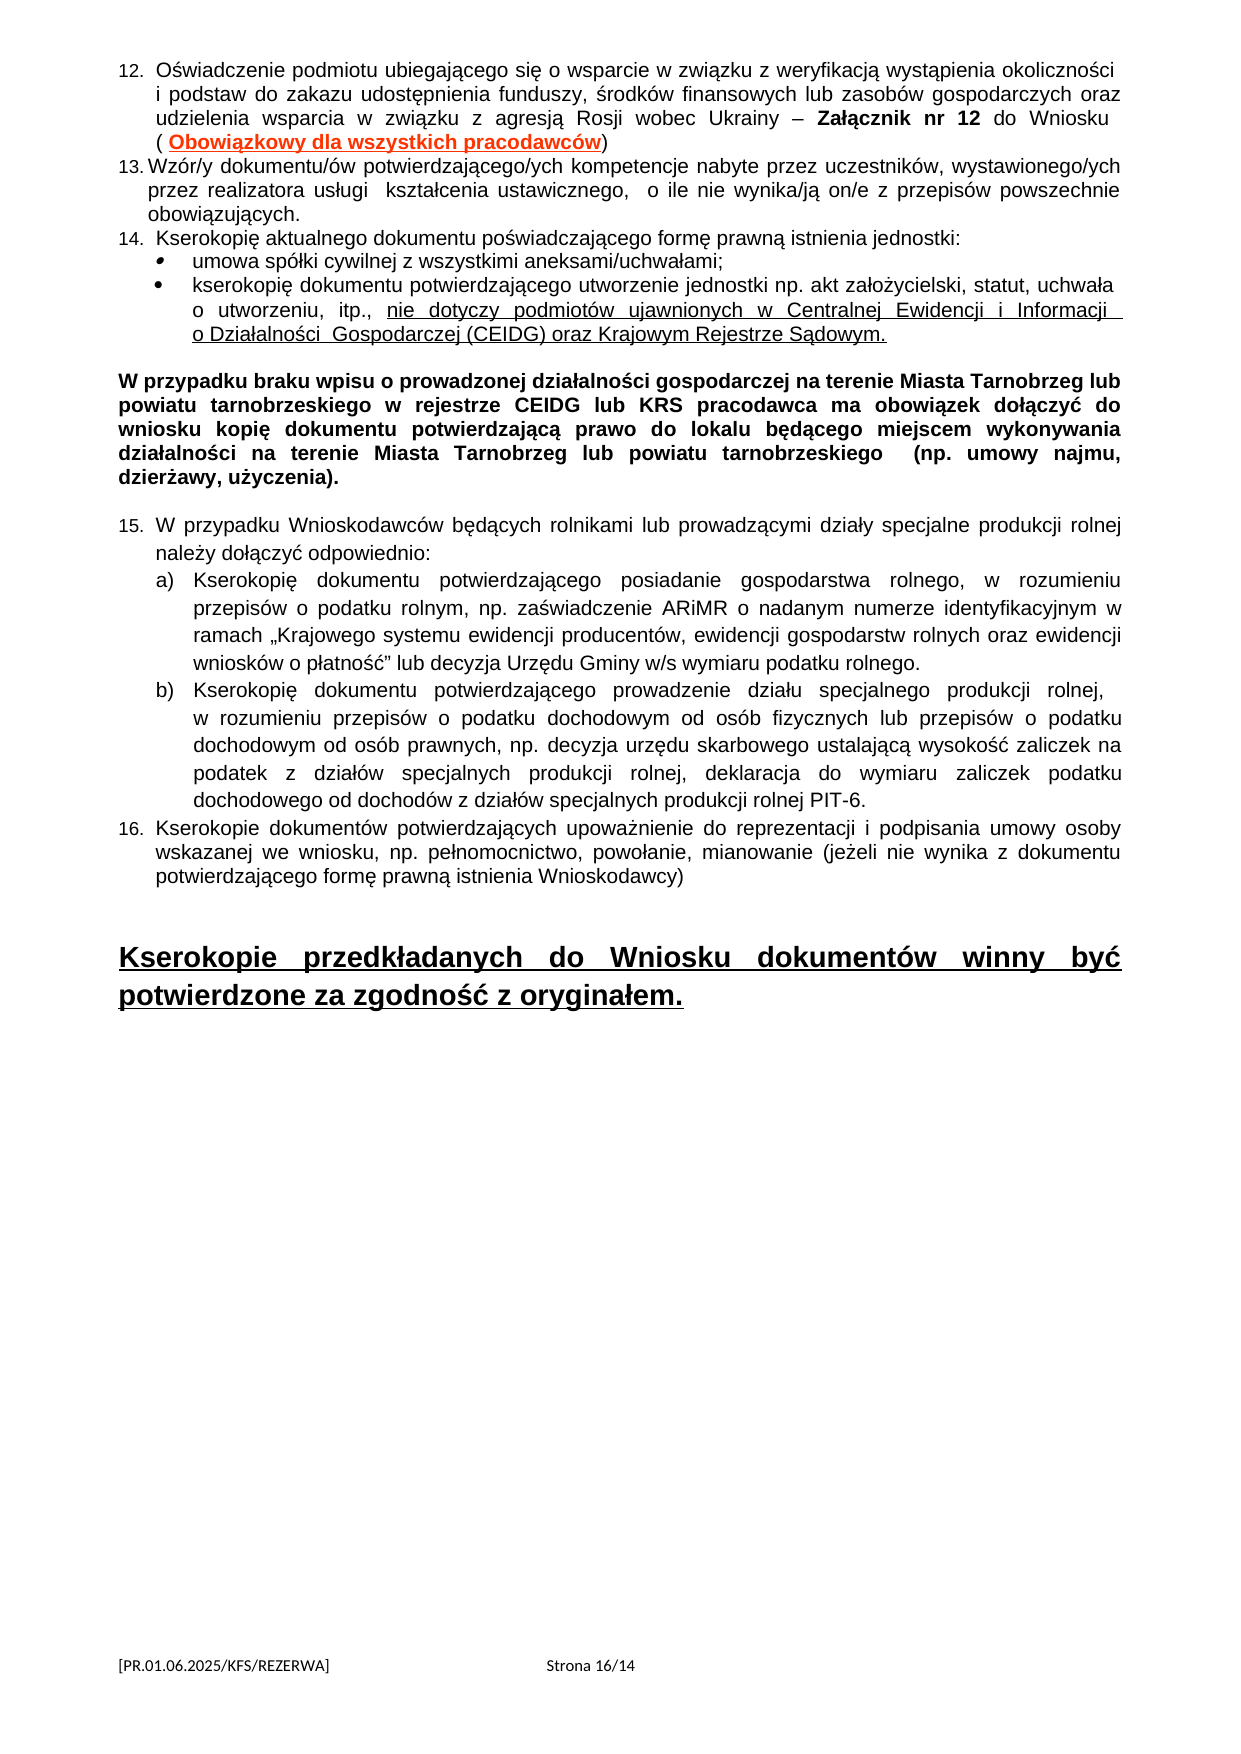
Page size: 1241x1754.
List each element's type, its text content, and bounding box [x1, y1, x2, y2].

list Oświadczenie podmiotu ubiegającego się o wsparcie w związku z weryfikacją wystąpienia okoliczności i podstaw do zakazu udostępnienia funduszy, środków finansowych lub zasobów gospodarczych oraz udzielenia wsparcia w związku z agresją Rosji wobec Ukrainy – Załącznik nr 12 do Wniosku ( Obowiązkowy dla wszystkich pracodawców) [118, 58, 1122, 153]
list kserokopię dokumentu potwierdzającego utworzenie jednostki np. akt założycielski, statut, uchwała o utworzeniu, itp., nie dotyczy podmiotów ujawnionych w Centralnej Ewidencji i Informacji o Działalności Gospodarczej (CEIDG) oraz Krajowym Rejestrze Sądowym. [154, 273, 1122, 345]
list W przypadku Wnioskodawców będących rolnikami lub prowadzącymi działy specjalne produkcji rolnej należy dołączyć odpowiednio: [118, 513, 1122, 564]
text Kserokopie przedkładanych do Wniosku dokumentów winny być potwierdzone za zgodność z oryginałem. [118, 940, 1122, 969]
list umowa spółki cywilnej z wszystkimi aneksami/uchwałami; [154, 249, 1122, 273]
list Kserokopię dokumentu potwierdzającego posiadanie gospodarstwa rolnego, w rozumieniu przepisów o podatku rolnym, np. zaświadczenie ARiMR o nadanym numerze identyfikacyjnym w ramach „Krajowego systemu ewidencji producentów, ewidencji gospodarstw rolnych oraz ewidencji wniosków o płatność” lub decyzja Urzędu Gminy w/s wymiaru podatku rolnego. [156, 568, 1122, 674]
list Kserokopię aktualnego dokumentu poświadczającego formę prawną istnienia jednostki: [118, 225, 1122, 249]
list Kserokopię dokumentu potwierdzającego prowadzenie działu specjalnego produkcji rolnej, w rozumieniu przepisów o podatku dochodowym od osób fizycznych lub przepisów o podatku dochodowym od osób prawnych, np. decyzja urzędu skarbowego ustalającą wysokość zaliczek na podatek z działów specjalnych produkcji rolnej, deklaracja do wymiaru zaliczek podatku dochodowego od dochodów z działów specjalnych produkcji rolnej PIT-6. [156, 678, 1122, 812]
text Kserokopie przedkładanych do Wniosku dokumentów winny być potwierdzone za zgodność z oryginałem. [118, 970, 1122, 1012]
list Kserokopie dokumentów potwierdzających upoważnienie do reprezentacji i podpisania umowy osoby wskazanej we wniosku, np. pełnomocnictwo, powołanie, mianowanie (jeżeli nie wynika z dokumentu potwierdzającego formę prawną istnienia Wnioskodawcy) [118, 816, 1122, 888]
text W przypadku braku wpisu o prowadzonej działalności gospodarczej na terenie Miasta Tarnobrzeg lub powiatu tarnobrzeskiego w rejestrze CEIDG lub KRS pracodawca ma obowiązek dołączyć do wniosku kopię dokumentu potwierdzającą prawo do lokalu będącego miejscem wykonywania działalności na terenie Miasta Tarnobrzeg lub powiatu tarnobrzeskiego (np. umowy najmu, dzierżawy, użyczenia). [118, 369, 1122, 489]
list Wzór/y dokumentu/ów potwierdzającego/ych kompetencje nabyte przez uczestników, wystawionego/ych przez realizatora usługi kształcenia ustawicznego, o ile nie wynika/ją on/e z przepisów powszechnie obowiązujących. [118, 153, 1122, 225]
